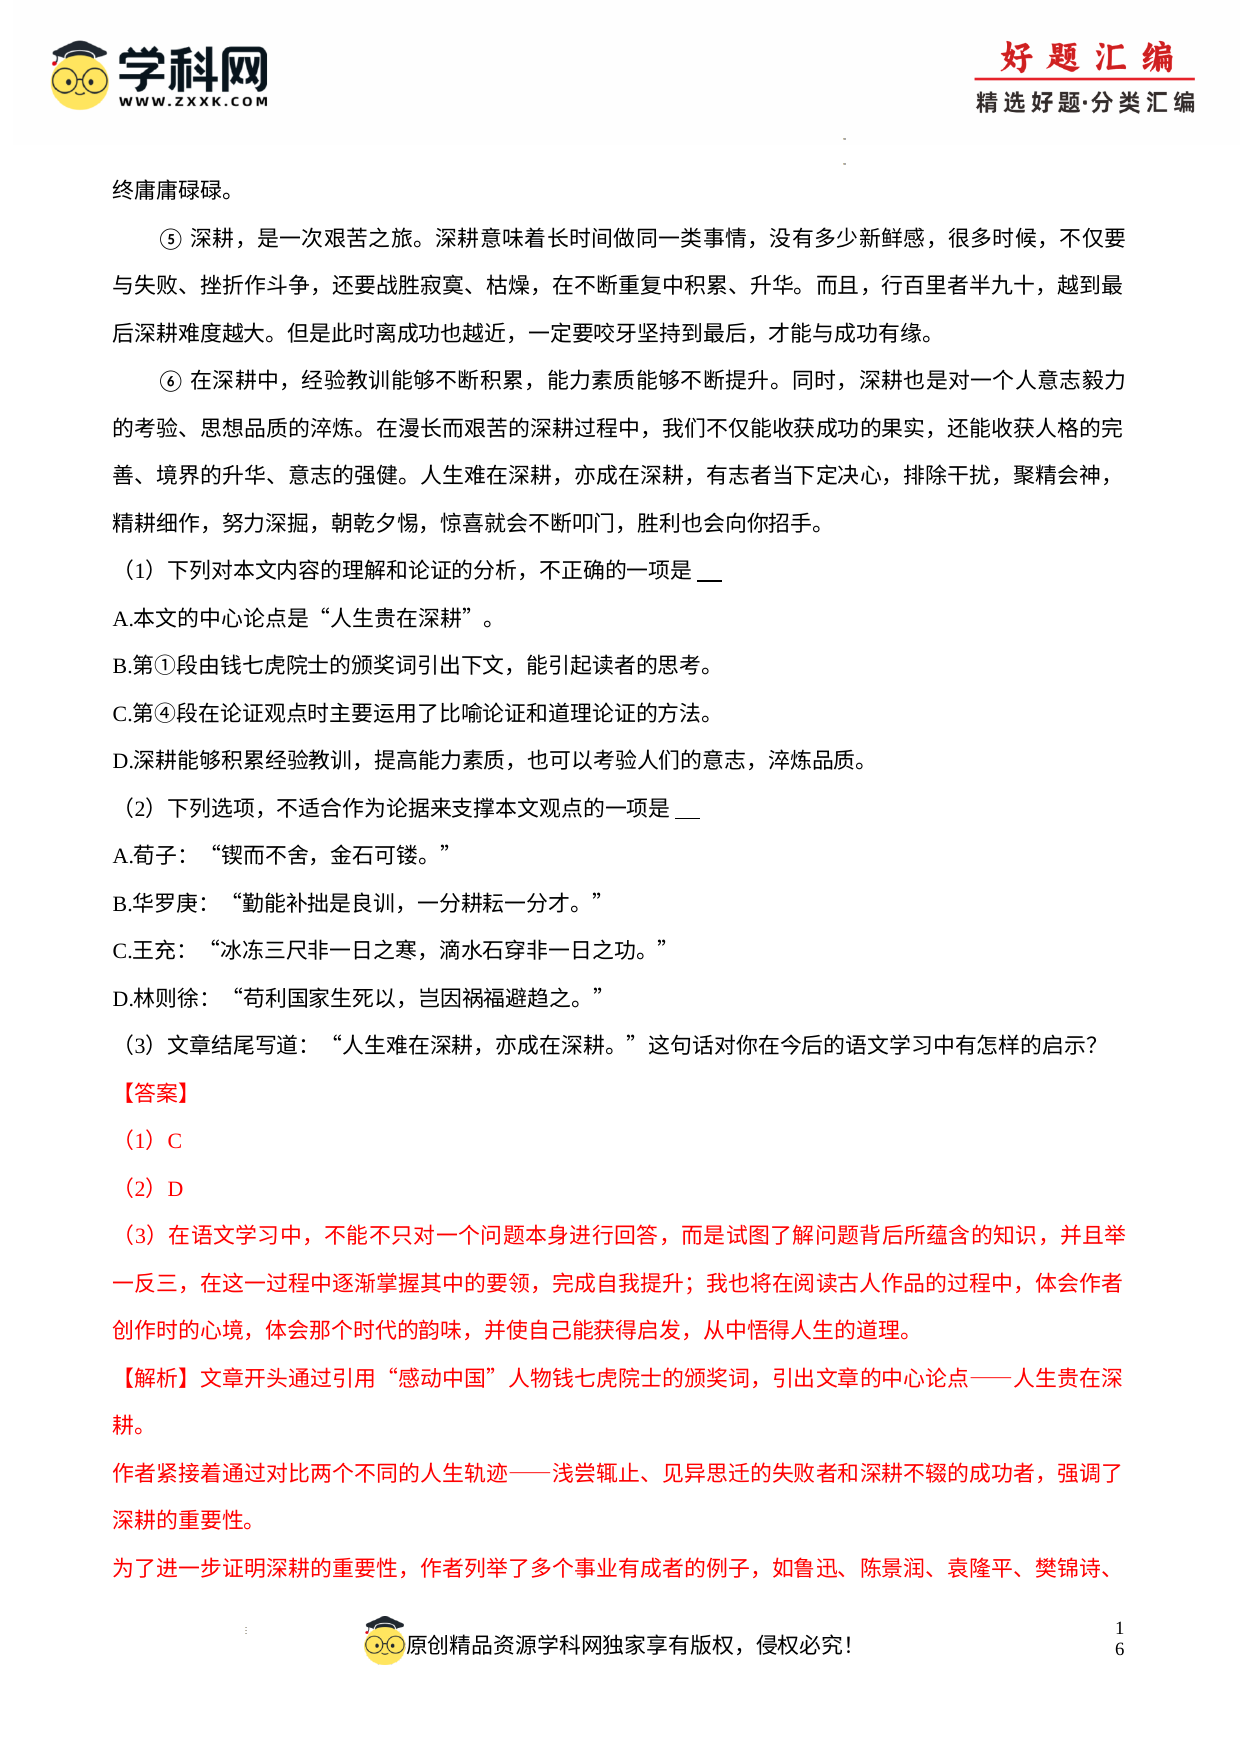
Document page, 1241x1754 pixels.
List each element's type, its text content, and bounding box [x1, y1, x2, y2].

text D.林则徐：“苟利国家生死以，岂因祸福避趋之。” [112, 981, 1128, 1012]
text （1）下列对本文内容的理解和论证的分析，不正确的一项是 [112, 553, 1128, 585]
text A.本文的中心论点是“人生贵在深耕”。 [112, 601, 1128, 632]
text B.华罗庚：“勤能补拙是良训，一分耕耘一分才。” [112, 886, 1128, 917]
picture [12, 0, 1241, 145]
text ④深耕，是一种人生智慧。根深才能叶茂，深耕才能苗壮，人的精力有限，能把一件有意义的事做好、做成功，就很不容易了，就可称为人生无悔了。反之，精力分散，四面出击，虽整日忙忙碌碌，却最终庸庸碌碌。 [112, 173, 1128, 205]
text （1）C [112, 1123, 1128, 1155]
text ⑤深耕，是一次艰苦之旅。深耕意味着长时间做同一类事情，没有多少新鲜感，很多时候，不仅要与失败、挫折作斗争，还要战胜寂寞、枯燥，在不断重复中积累、升华。而且，行百里者半九十，越到最后深耕难度越大。但是此时离成功也越近，一定要咬牙坚持到最后，才能与成功有缘。 [112, 221, 1128, 347]
text C.王充：“冰冻三尺非一日之寒，滴水石穿非一日之功。” [112, 933, 1128, 965]
text D.深耕能够积累经验教训，提高能力素质，也可以考验人们的意志，淬炼品质。 [112, 743, 1128, 775]
text （3）在语文学习中，不能不只对一个问题本身进行回答，而是试图了解问题背后所蕴含的知识，并且举一反三，在这一过程中逐渐掌握其中的要领，完成自我提升；我也将在阅读古人作品的过程中，体会作者创作时的心境，体会那个时代的韵味，并使自己能获得启发，从中悟得人生的道理。 [112, 1218, 1128, 1345]
text （3）文章结尾写道：“人生难在深耕，亦成在深耕。”这句话对你在今后的语文学习中有怎样的启示？ [112, 1028, 1128, 1060]
text 【答案】 [112, 1076, 1128, 1107]
text 【解析】文章开头通过引用“感动中国”人物钱七虎院士的颁奖词，引出文章的中心论点——人生贵在深耕。 [112, 1361, 1128, 1440]
text ⑥在深耕中，经验教训能够不断积累，能力素质能够不断提升。同时，深耕也是对一个人意志毅力的考验、思想品质的淬炼。在漫长而艰苦的深耕过程中，我们不仅能收获成功的果实，还能收获人格的完善、境界的升华、意志的强健。人生难在深耕，亦成在深耕，有志者当下定决心，排除干扰，聚精会神，精耕细作，努力深掘，朝乾夕惕，惊喜就会不断叩门，胜利也会向你招手。 [112, 363, 1128, 537]
text A.荀子：“锲而不舍，金石可镂。” [112, 838, 1128, 870]
text （2）下列选项，不适合作为论据来支撑本文观点的一项是 [112, 791, 1128, 822]
text 为了进一步证明深耕的重要性，作者列举了多个事业有成者的例子，如鲁迅、陈景润、袁隆平、樊锦诗、吴孟超等，他们各自在自己的领域内深耕不辍，最终取得了卓越的成就。这些实例有力地支持了文章的中心论点。 [112, 1551, 1128, 1582]
picture [364, 1616, 406, 1665]
text C.第④段在论证观点时主要运用了比喻论证和道理论证的方法。 [112, 696, 1128, 727]
text B.第①段由钱七虎院士的颁奖词引出下文，能引起读者的思考。 [112, 648, 1128, 680]
text 作者紧接着通过对比两个不同的人生轨迹——浅尝辄止、见异思迁的失败者和深耕不辍的成功者，强调了深耕的重要性。 [112, 1456, 1128, 1535]
text （2）D [112, 1171, 1128, 1202]
